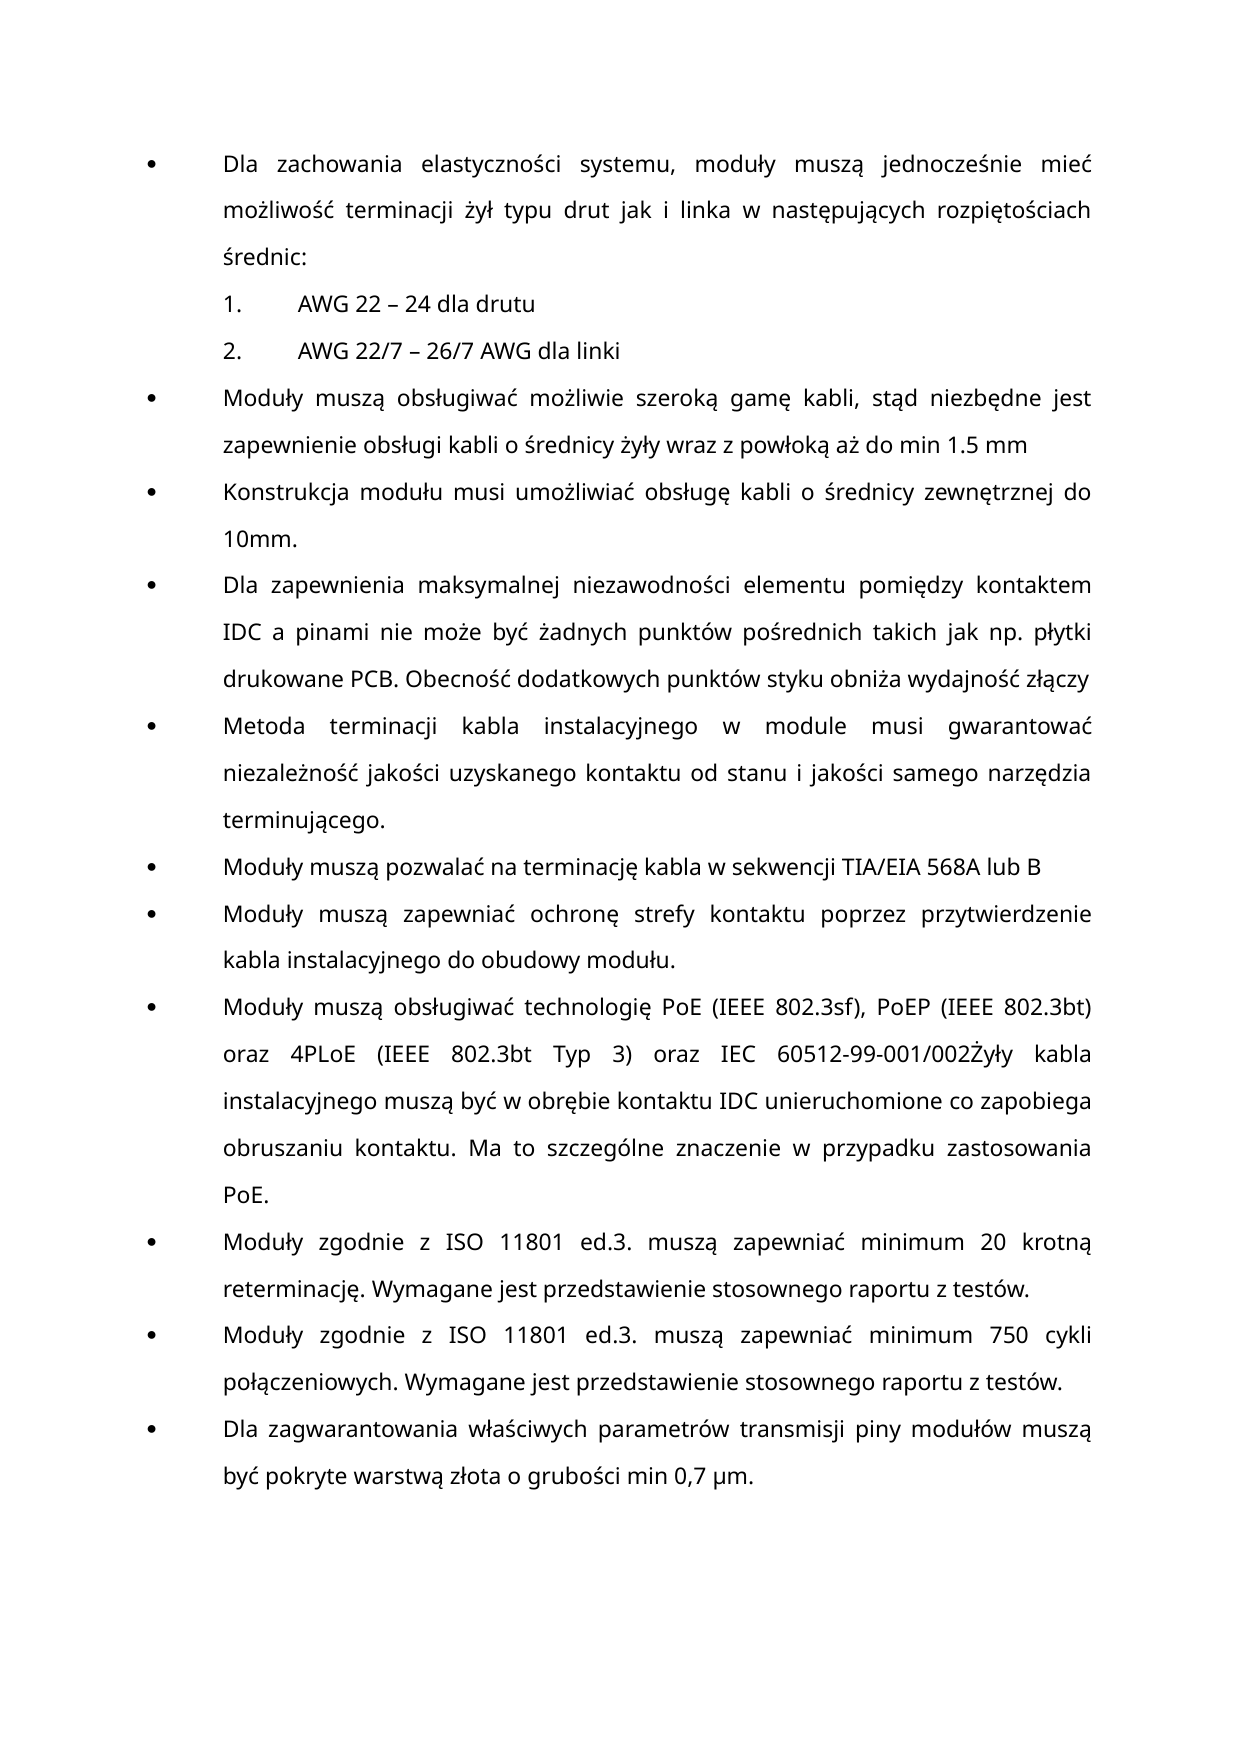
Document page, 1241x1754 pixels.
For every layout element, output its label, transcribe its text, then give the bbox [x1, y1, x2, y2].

list Metoda terminacji kabla instalacyjnego w module musi gwarantować niezależność jakości uzyskanego kontaktu od stanu i jakości samego narzędzia terminującego. [148, 710, 1093, 835]
list Dla zapewnienia maksymalnej niezawodności elementu pomiędzy kontaktem IDC a pinami nie może być żadnych punktów pośrednich takich jak np. płytki drukowane PCB. Obecność dodatkowych punktów styku obniża wydajność złączy [148, 569, 1093, 694]
list Moduły muszą obsługiwać technologię PoE (IEEE 802.3sf), PoEP (IEEE 802.3bt) oraz 4PLoE (IEEE 802.3bt Typ 3) oraz IEC 60512-99-001/002Żyły kabla instalacyjnego muszą być w obrębie kontaktu IDC unieruchomione co zapobiega obruszaniu kontaktu. Ma to szczególne znaczenie w przypadku zastosowania PoE. [148, 991, 1093, 1210]
list AWG 22 – 24 dla drutu [223, 288, 1093, 319]
list Moduły muszą obsługiwać możliwie szeroką gamę kabli, stąd niezbędne jest zapewnienie obsługi kabli o średnicy żyły wraz z powłoką aż do min 1.5 mm [148, 382, 1093, 460]
list Dla zagwarantowania właściwych parametrów transmisji piny modułów muszą być pokryte warstwą złota o grubości min 0,7 µm. [148, 1413, 1093, 1491]
list Moduły zgodnie z ISO 11801 ed.3. muszą zapewniać minimum 750 cykli połączeniowych. Wymagane jest przedstawienie stosownego raportu z testów. [148, 1319, 1093, 1398]
list AWG 22/7 – 26/7 AWG dla linki [223, 335, 1093, 366]
list Konstrukcja modułu musi umożliwiać obsługę kabli o średnicy zewnętrznej do 10mm. [148, 476, 1093, 554]
list Moduły zgodnie z ISO 11801 ed.3. muszą zapewniać minimum 20 krotną reterminację. Wymagane jest przedstawienie stosownego raportu z testów. [148, 1226, 1093, 1304]
list Dla zachowania elastyczności systemu, moduły muszą jednocześnie mieć możliwość terminacji żył typu drut jak i linka w następujących rozpiętościach średnic: [148, 148, 1093, 273]
list Moduły muszą zapewniać ochronę strefy kontaktu poprzez przytwierdzenie kabla instalacyjnego do obudowy modułu. [148, 898, 1093, 976]
list Moduły muszą pozwalać na terminację kabla w sekwencji TIA/EIA 568A lub B [148, 851, 1093, 882]
